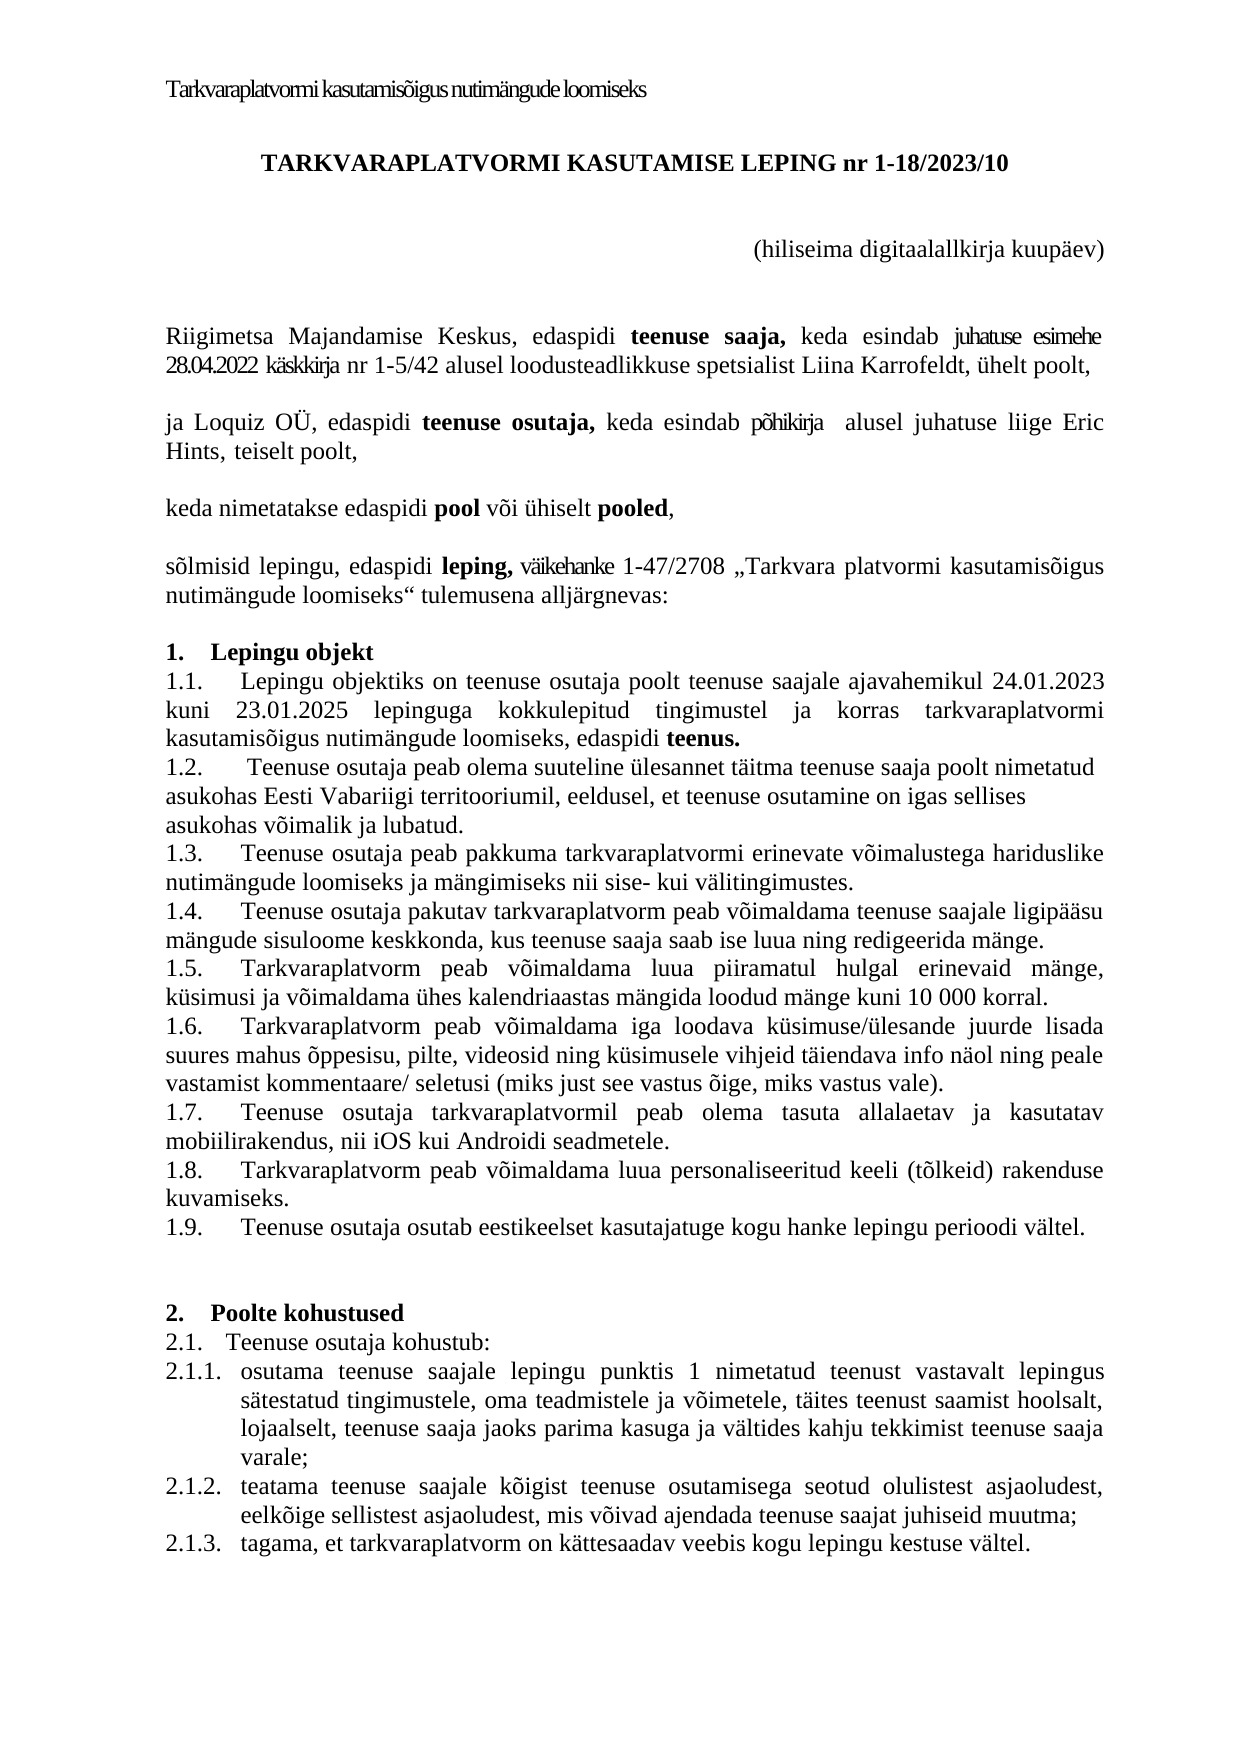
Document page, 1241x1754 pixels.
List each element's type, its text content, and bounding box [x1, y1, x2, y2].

list Teenuse osutaja tarkvaraplatvormil peab olema tasuta allalaetav ja kasutatav mobiilirakendus, nii iOS kui Androidi seadmetele. [165, 1097, 1104, 1155]
text Lepingu objekt [165, 637, 1104, 666]
list Teenuse osutaja peab olema suuteline ülesannet täitma teenuse saaja poolt nimetatud asukohas Eesti Vabariigi territooriumil, eeldusel, et teenuse osutamine on igas sellises asukohas võimalik ja lubatud. [165, 752, 1104, 838]
text Teenuse osutaja kohustub: [165, 1327, 1104, 1356]
list Lepingu objektiks on teenuse osutaja poolt teenuse saajale ajavahemikul kuni lepinguga kokkulepitud tingimustel ja korras tarkvaraplatvormi kasutamisõigus nutimängude loomiseks, edaspidi teenus. [165, 666, 1104, 752]
list Teenuse osutaja peab pakkuma tarkvaraplatvormi erinevate võimalustega hariduslike nutimängude loomiseks ja mängimiseks nii sise- kui välitingimustes. [165, 838, 1104, 896]
list Tarkvaraplatvorm peab võimaldama luua piiramatul hulgal erinevaid mänge, küsimusi ja võimaldama ühes kalendriaastas mängida loodud mänge kuni 10 000 korral. [165, 953, 1104, 1011]
subtitle TARKVARAPLATVORMI KASUTAMISE LEPING nr 1-18/2023/10 [165, 148, 1104, 176]
list Tarkvaraplatvorm peab võimaldama luua personaliseeritud keeli (tõlkeid) rakenduse kuvamiseks. [165, 1155, 1104, 1212]
text (hiliseima digitaalallkirja kuupäev) [165, 234, 1104, 263]
text tagama, et tarkvaraplatvorm on kättesaadav veebis kogu lepingu kestuse vältel. [165, 1528, 1104, 1557]
text Poolte kohustused [165, 1298, 1104, 1327]
text Riigimetsa Majandamise Keskus, edaspidi teenuse saaja, keda esindab nr 1-5/42 alusel loodusteadlikkuse spetsialist Liina Karrofeldt, ühelt poolt, [165, 321, 1104, 378]
list Tarkvaraplatvorm peab võimaldama iga loodava küsimuse/ülesande juurde lisada suures mahus õppesisu, pilte, videosid ning küsimusele vihjeid täiendava info näol ning peale vastamist kommentaare/ seletusi (miks just see vastus õige, miks vastus vale). [165, 1011, 1104, 1097]
text osutama teenuse saajale lepingu punktis 1 nimetatud teenust vastavalt lepingus sätestatud tingimustele, oma teadmistele ja võimetele, täites teenust saamist hoolsalt, lojaalselt, teenuse saaja jaoks parima kasuga ja vältides kahju tekkimist teenuse saaja varale; [165, 1356, 1104, 1471]
text sõlmisid lepingu, edaspidi leping, väikehanke 1-47/2708 „Tarkvara platvormi kasutamisõigus nutimängude loomiseks“ tulemusena alljärgnevas: [165, 551, 1104, 608]
list Teenuse osutaja pakutav tarkvaraplatvorm peab võimaldama teenuse saajale ligipääsu mängude sisuloome keskkonda, kus teenuse saaja saab ise luua ning redigeerida mänge. [165, 896, 1104, 953]
text ja Loquiz OÜ, edaspidi teenuse osutaja, keda esindab alusel juhatuse liige Eric Hints, teiselt poolt, [165, 407, 1104, 465]
list Teenuse osutaja osutab eestikeelset kasutajatuge kogu hanke lepingu perioodi vältel. [165, 1212, 1104, 1241]
text keda nimetatakse edaspidi pool või ühiselt pooled, [165, 493, 1104, 522]
text teatama teenuse saajale kõigist teenuse osutamisega seotud olulistest asjaoludest, eelkõige sellistest asjaoludest, mis võivad ajendada teenuse saajat juhiseid muutma; [165, 1471, 1104, 1528]
